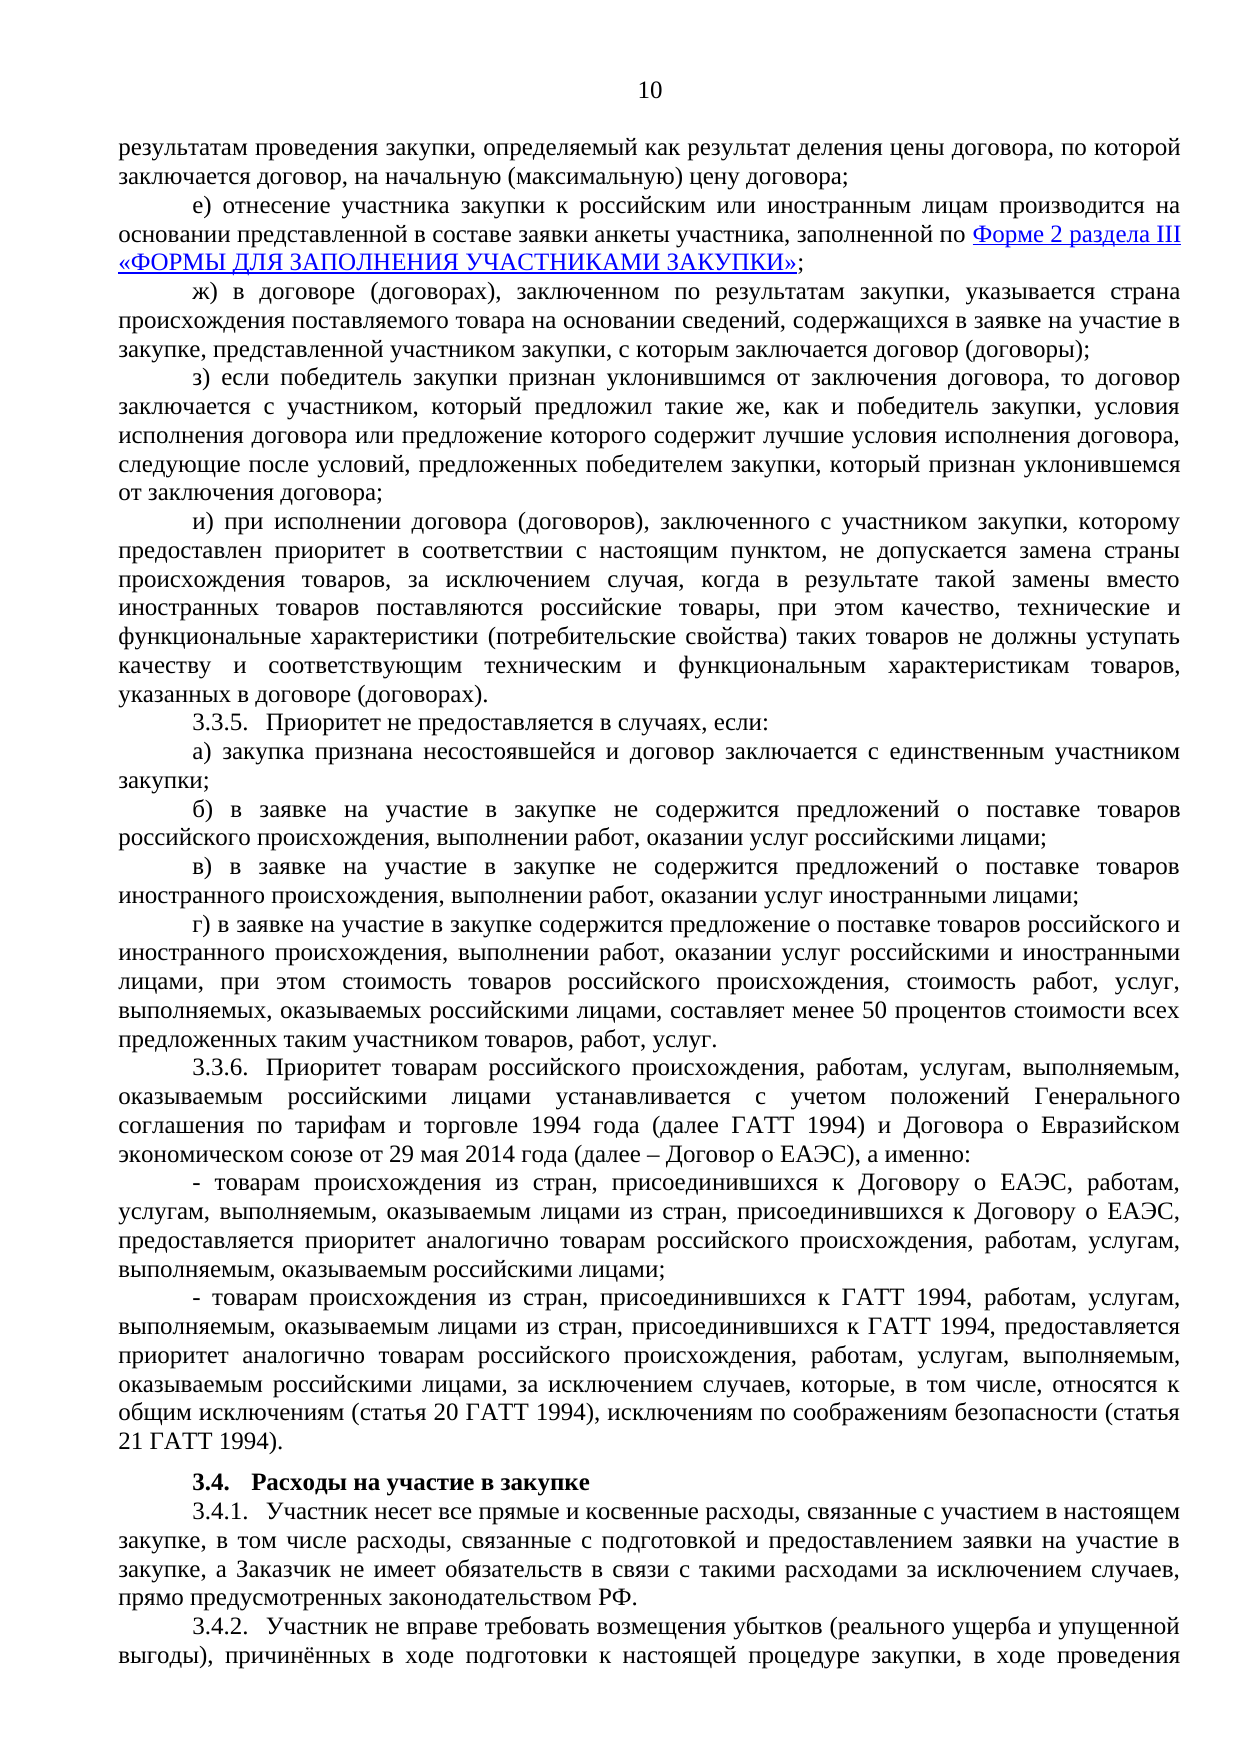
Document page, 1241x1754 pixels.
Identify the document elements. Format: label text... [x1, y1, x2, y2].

list Участник несет все прямые и косвенные расходы, связанные с участием в настоящем закупке, в том числе расходы, связанные с подготовкой и предоставлением заявки на участие в закупке, а Заказчик не имеет обязательств в связи с такими расходами за исключением случаев, прямо предусмотренных законодательством РФ. [118, 1496, 1181, 1611]
text и) при исполнении договора (договоров), заключенного с участником закупки, которому предоставлен приоритет в соответствии с настоящим пунктом, не допускается замена страны происхождения товаров, за исключением случая, когда в результате такой замены вместо иностранных товаров поставляются российские товары, при этом качество, технические и функциональные характеристики (потребительские свойства) таких товаров не должны уступать качеству и соответствующим техническим и функциональным характеристикам товаров, указанных в договоре (договорах). [118, 506, 1181, 707]
list Расходы на участие в закупке [118, 1467, 1181, 1496]
text г) в заявке на участие в закупке содержится предложение о поставке товаров российского и иностранного происхождения, выполнении работ, оказании услуг российскими и иностранными лицами, при этом стоимость товаров российского происхождения, стоимость работ, услуг, выполняемых, оказываемых российскими лицами, составляет менее 50 процентов стоимости всех предложенных таким участником товаров, работ, услуг. [118, 909, 1181, 1052]
text - товарам происхождения из стран, присоединившихся к Договору о ЕАЭС, работам, услугам, выполняемым, оказываемым лицами из стран, присоединившихся к Договору о ЕАЭС, предоставляется приоритет аналогично товарам российского происхождения, работам, услугам, выполняемым, оказываемым российскими лицами; [118, 1167, 1181, 1282]
text з) если победитель закупки признан уклонившимся от заключения договора, то договор заключается с участником, который предложил такие же, как и победитель закупки, условия исполнения договора или предложение которого содержит лучшие условия исполнения договора, следующие после условий, предложенных победителем закупки, который признан уклонившемся от заключения договора; [118, 362, 1181, 506]
text ж) в договоре (договорах), заключенном по результатам закупки, указывается страна происхождения поставляемого товара на основании сведений, содержащихся в заявке на участие в закупке, представленной участником закупки, с которым заключается договор (договоры); [118, 276, 1181, 362]
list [118, 1611, 1181, 1669]
text б) в заявке на участие в закупке не содержится предложений о поставке товаров российского происхождения, выполнении работ, оказании услуг российскими лицами; [118, 794, 1181, 851]
text а) закупка признана несостоявшейся и договор заключается с единственным участником закупки; [118, 736, 1181, 794]
text - товарам происхождения из стран, присоединившихся к ГАТТ 1994, работам, услугам, выполняемым, оказываемым лицами из стран, присоединившихся к ГАТТ 1994, предоставляется приоритет аналогично товарам российского происхождения, работам, услугам, выполняемым, оказываемым российскими лицами, за исключением случаев, которые, в том числе, относятся к общим исключениям (статья 20 ГАТТ 1994), исключениям по соображениям безопасности (статья 21 ГАТТ 1994). [118, 1282, 1181, 1455]
list Приоритет не предоставляется в случаях, если: [118, 707, 1181, 736]
text в) в заявке на участие в закупке не содержится предложений о поставке товаров иностранного происхождения, выполнении работ, оказании услуг иностранными лицами; [118, 851, 1181, 909]
text е) отнесение участника закупки к российским или иностранным лицам производится на основании представленной в составе заявки анкеты участника, заполненной по Форме 2 раздела III «ФОРМЫ ДЛЯ ЗАПОЛНЕНИЯ УЧАСТНИКАМИ ЗАКУПКИ»; [118, 190, 1181, 276]
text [118, 132, 1181, 190]
list Приоритет товарам российского происхождения, работам, услугам, выполняемым, оказываемым российскими лицами устанавливается с учетом положений Генерального соглашения по тарифам и торговле 1994 года (далее ГАТТ 1994) и Договора о Евразийском экономическом союзе от 29 мая 2014 года (далее – Договор о ЕАЭС), а именно: [118, 1052, 1181, 1167]
